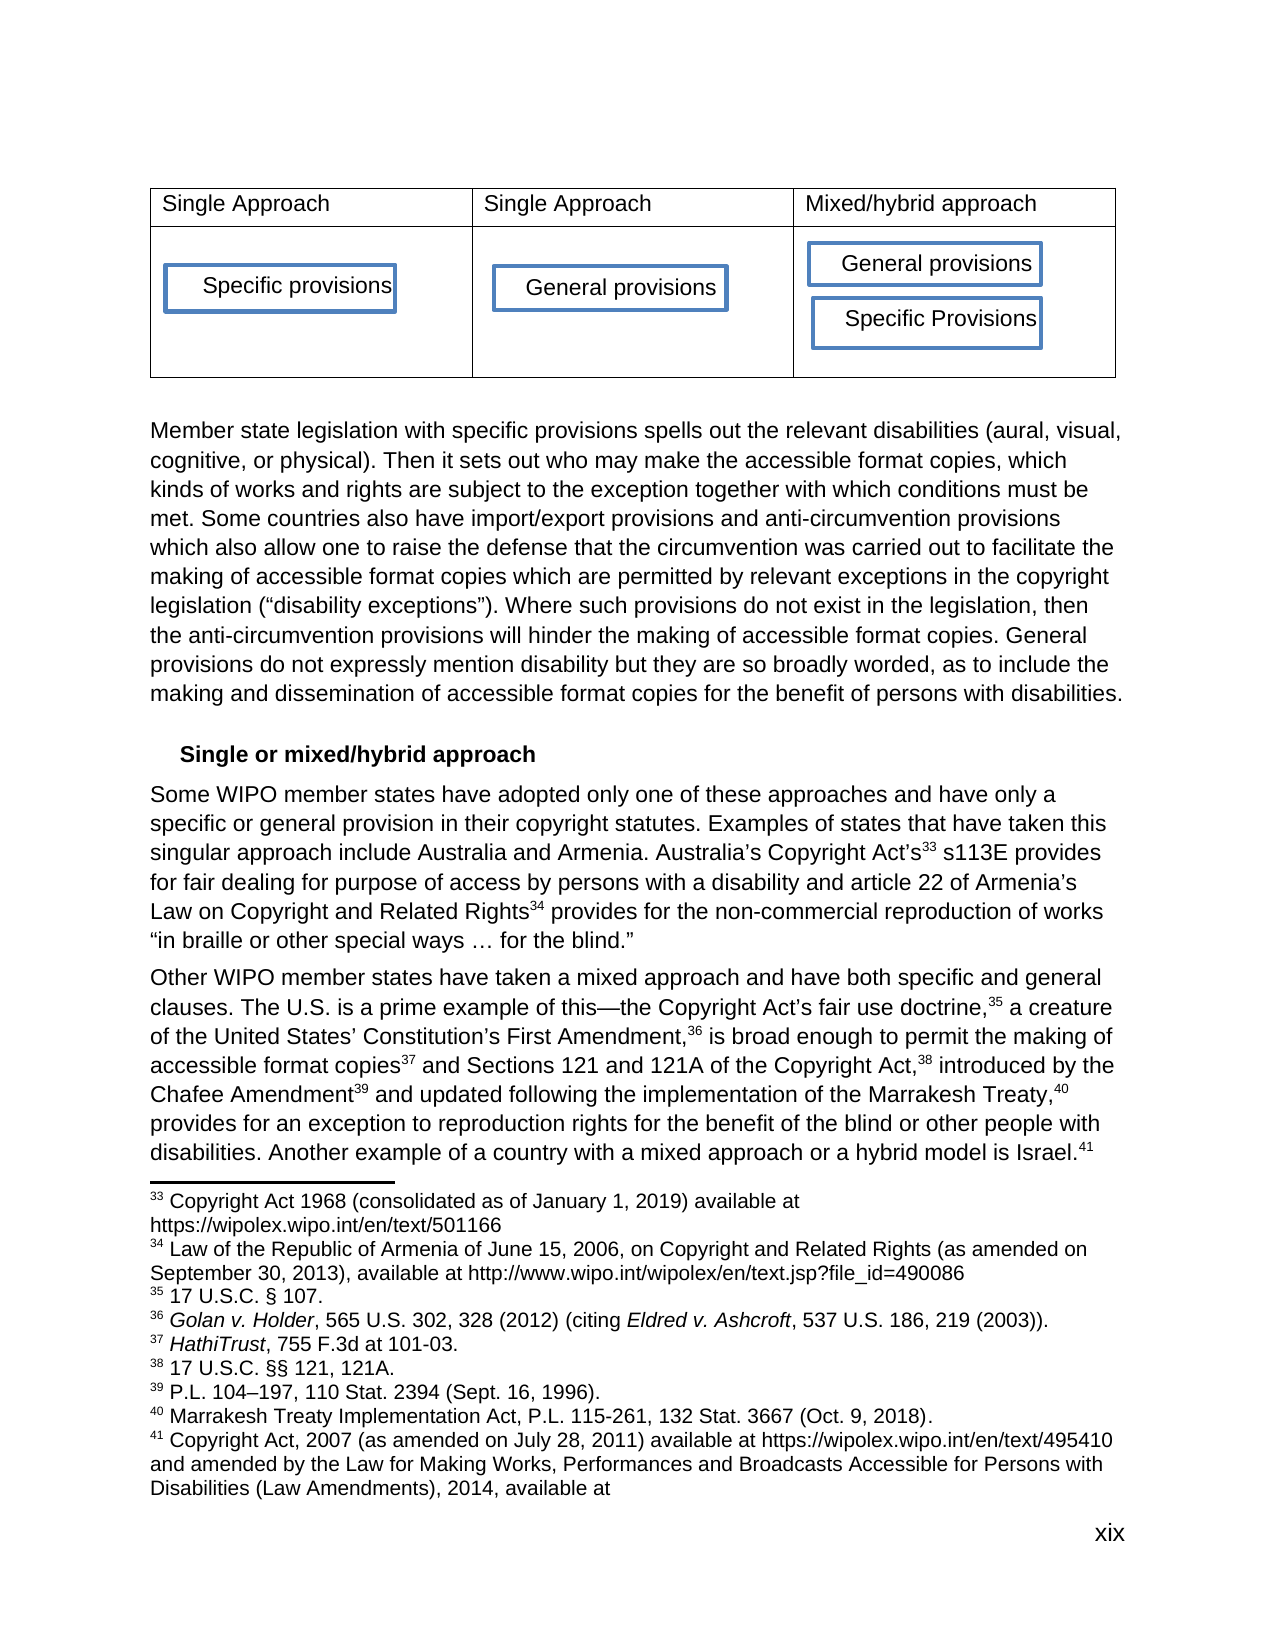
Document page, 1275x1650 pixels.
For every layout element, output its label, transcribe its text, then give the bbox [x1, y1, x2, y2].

text Member state legislation with specific provisions spells out the relevant disabilities (aural, visual, cognitive, or physical). Then it sets out who may make the accessible format copies, which kinds of works and rights are subject to the exception together with which conditions must be met. Some countries also have import/export provisions and anti-circumvention provisions which also allow one to raise the defense that the circumvention was carried out to facilitate the making of accessible format copies which are permitted by relevant exceptions in the copyright legislation (“disability exceptions”). Where such provisions do not exist in the legislation, then the anti-circumvention provisions will hinder the making of accessible format copies. General provisions do not expressly mention disability but they are so broadly worded, as to include the making and dissemination of accessible format copies for the benefit of persons with disabilities. [150, 416, 1125, 707]
table_cell [794, 227, 1115, 377]
table_cell [151, 227, 472, 377]
table_cell [473, 227, 793, 377]
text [150, 962, 1125, 1167]
table_header Single Approach [151, 189, 472, 226]
text Some WIPO member states have adopted only one of these approaches and have only a specific or general provision in their copyright statutes. Examples of states that have taken this singular approach include Australia and Armenia. Australia’s Copyright Act’s s113E provides for fair dealing for purpose of access by persons with a disability and article 22 of Armenia’s Law on Copyright and Related Rights provides for the non-commercial reproduction of works “in braille or other special ways … for the blind.” [150, 779, 1125, 954]
subtitle Single or mixed/hybrid approach [179, 741, 1125, 767]
table_header Single Approach [473, 189, 793, 226]
table_header Mixed/hybrid approach [794, 189, 1115, 226]
